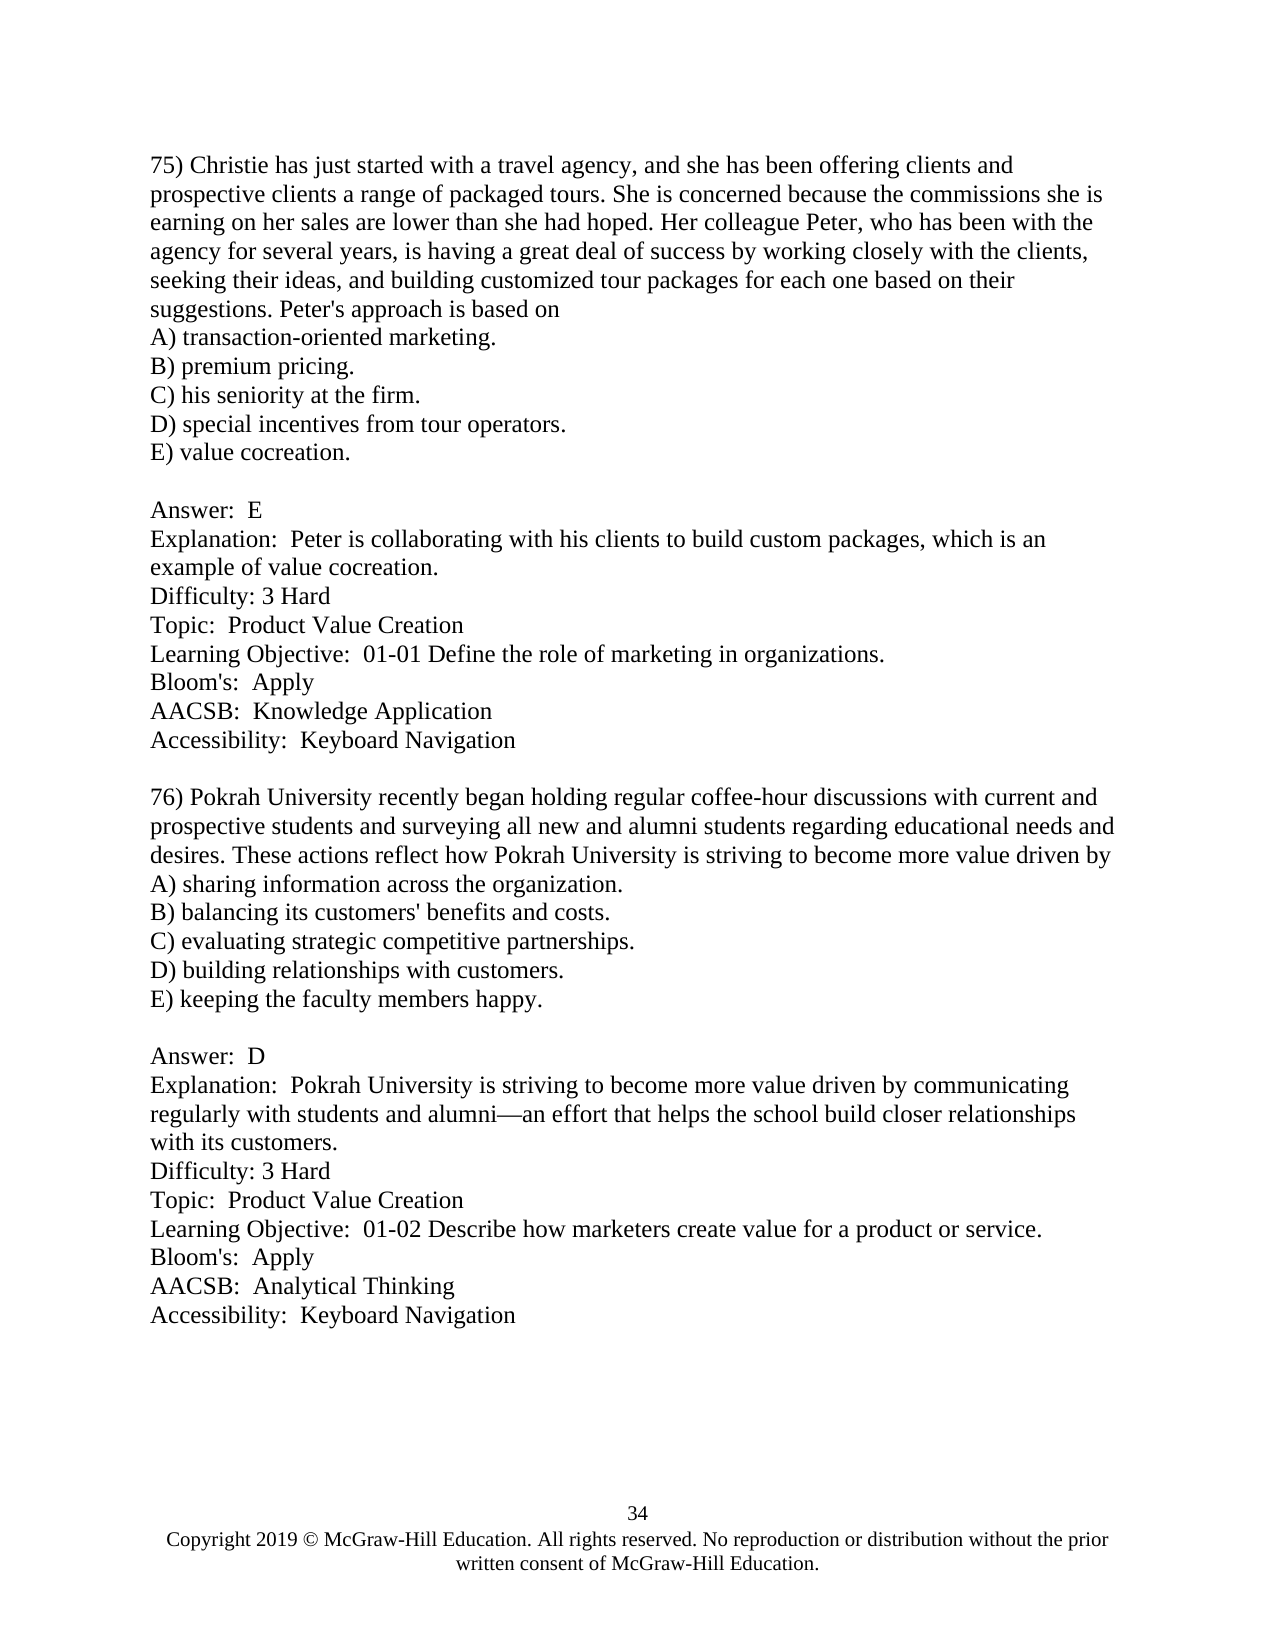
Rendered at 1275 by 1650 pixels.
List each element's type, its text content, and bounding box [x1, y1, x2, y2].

text C) his seniority at the firm. [150, 380, 1125, 409]
text Answer: D [150, 1041, 1125, 1070]
text A) sharing information across the organization. [150, 869, 1125, 897]
text 76) Pokrah University recently began holding regular coffee-hour discussions with current and prospective students and surveying all new and alumni students regarding educational needs and desires. These actions reflect how Pokrah University is striving to become more value driven by [150, 782, 1125, 869]
text Accessibility: Keyboard Navigation [150, 725, 1125, 754]
text C) evaluating strategic competitive partnerships. [150, 926, 1125, 955]
text Explanation: Peter is collaborating with his clients to build custom packages, which is an example of value cocreation. [150, 524, 1125, 581]
text D) special incentives from tour operators. [150, 409, 1125, 437]
text Answer: E [150, 495, 1125, 524]
text E) value cocreation. [150, 437, 1125, 466]
text B) balancing its customers' benefits and costs. [150, 897, 1125, 926]
text Explanation: Pokrah University is striving to become more value driven by communicating regularly with students and alumni—an effort that helps the school build closer relationships with its customers. [150, 1070, 1125, 1156]
text Accessibility: Keyboard Navigation [150, 1300, 1125, 1329]
text Bloom's: Apply [150, 667, 1125, 696]
text Learning Objective: 01-01 Define the role of marketing in organizations. [150, 639, 1125, 667]
text Difficulty: 3 Hard [150, 581, 1125, 610]
text Difficulty: 3 Hard [150, 1156, 1125, 1185]
text AACSB: Knowledge Application [150, 696, 1125, 725]
text Bloom's: Apply [150, 1242, 1125, 1271]
text AACSB: Analytical Thinking [150, 1271, 1125, 1300]
text B) premium pricing. [150, 351, 1125, 380]
text Topic: Product Value Creation [150, 610, 1125, 639]
text 75) Christie has just started with a travel agency, and she has been offering clients and prospective clients a range of packaged tours. She is concerned because the commissions she is earning on her sales are lower than she had hoped. Her colleague Peter, who has been with the agency for several years, is having a great deal of success by working closely with the clients, seeking their ideas, and building customized tour packages for each one based on their suggestions. Peter's approach is based on [150, 150, 1125, 322]
text E) keeping the faculty members happy. [150, 984, 1125, 1012]
text Learning Objective: 01-02 Describe how marketers create value for a product or service. [150, 1214, 1125, 1242]
text D) building relationships with customers. [150, 955, 1125, 984]
text Topic: Product Value Creation [150, 1185, 1125, 1214]
text A) transaction-oriented marketing. [150, 322, 1125, 351]
